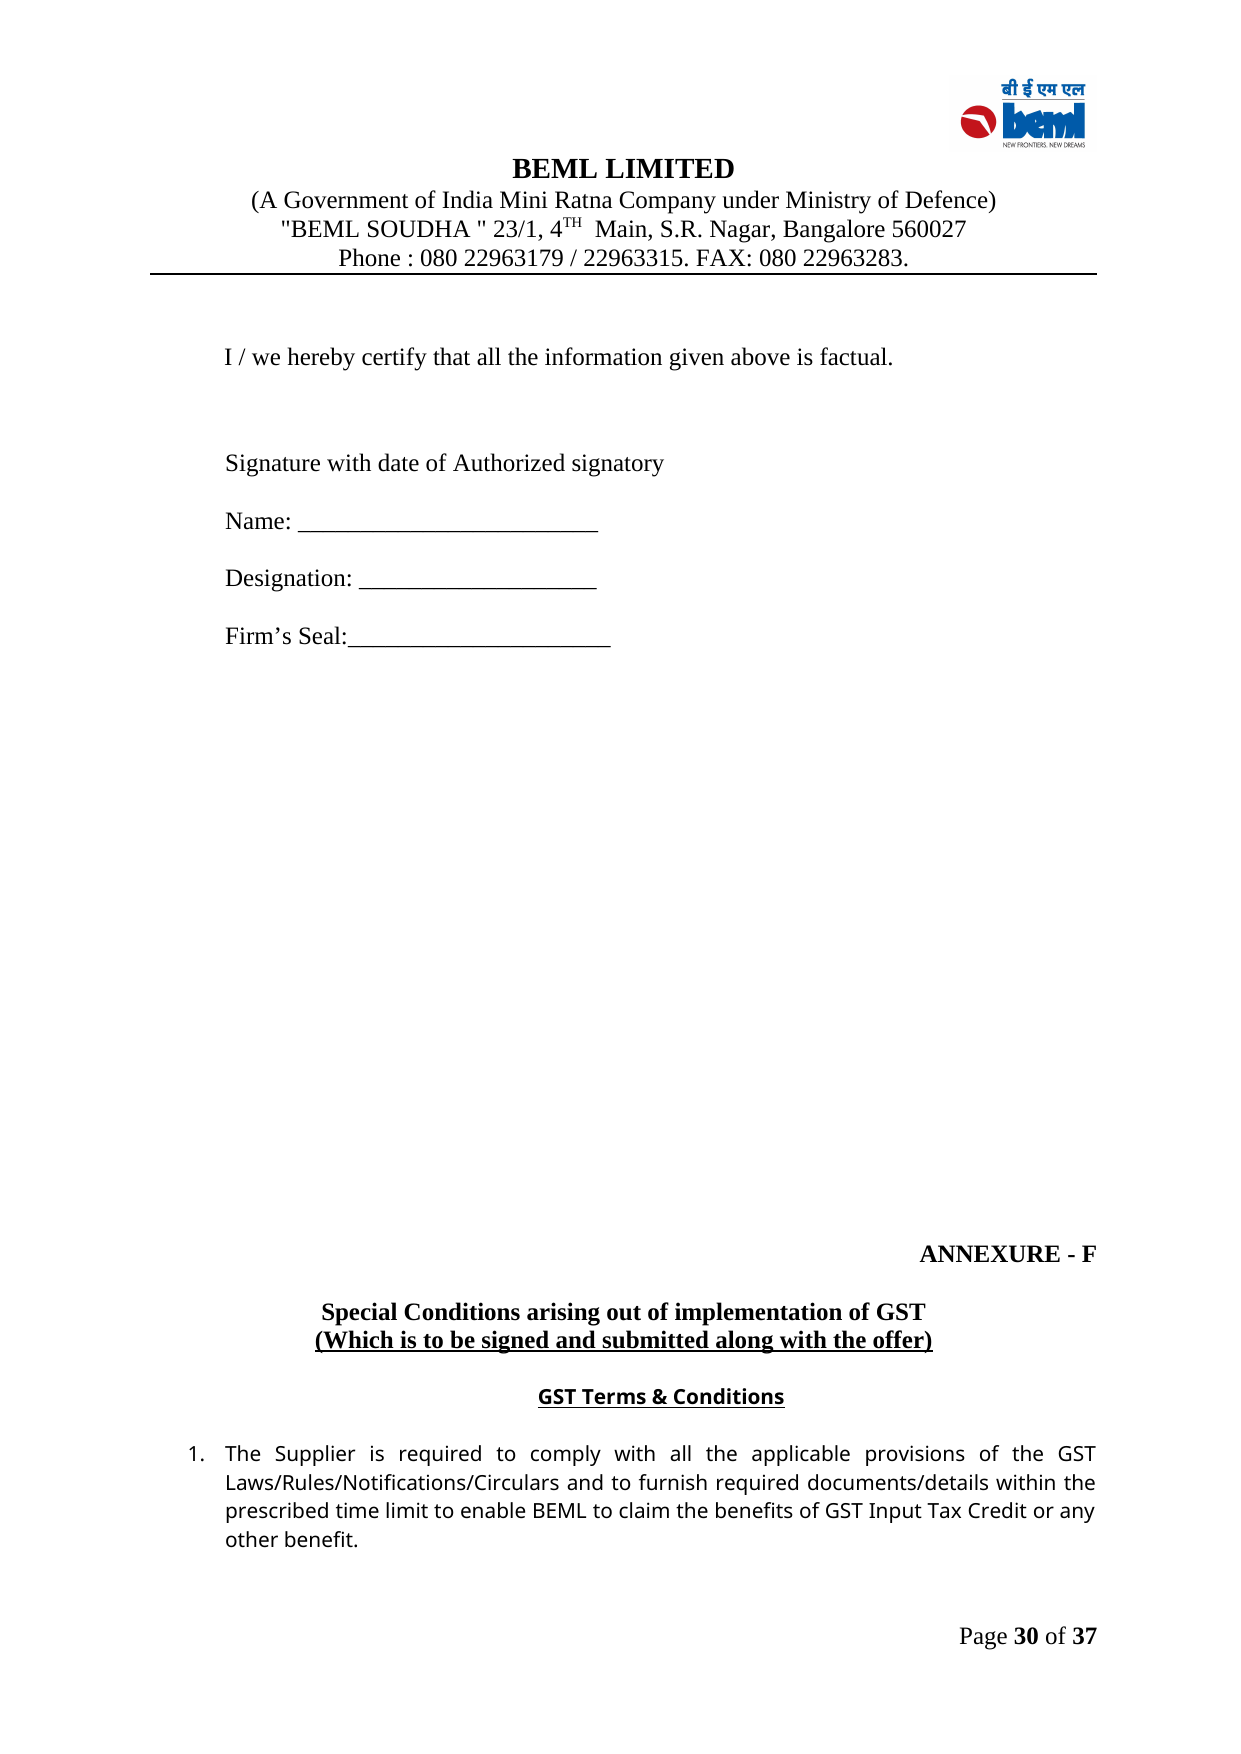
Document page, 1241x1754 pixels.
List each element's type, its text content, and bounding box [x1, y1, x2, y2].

text Name: ________________________ [150, 506, 1097, 534]
text Signature with date of Authorized signatory [150, 448, 1097, 477]
text ANNEXURE - F [206, 1239, 1097, 1268]
picture [948, 75, 1098, 152]
text Special Conditions arising out of implementation of GST [150, 1297, 1097, 1325]
text Designation: ___________________ [150, 563, 1097, 592]
list The Supplier is required to comply with all the applicable provisions of the GST Laws/Rules/Notifications/Circulars and to furnish required documents/details within the prescribed time limit to enable BEML to claim the benefits of GST Input Tax Credit or any other benefit. [187, 1439, 1097, 1553]
text (Which is to be signed and submitted along with the offer) [150, 1325, 1097, 1354]
text GST Terms & Conditions [225, 1382, 1097, 1411]
text I / we hereby certify that all the information given above is factual. [224, 342, 1043, 371]
text Firm’s Seal:_____________________ [150, 621, 1097, 649]
